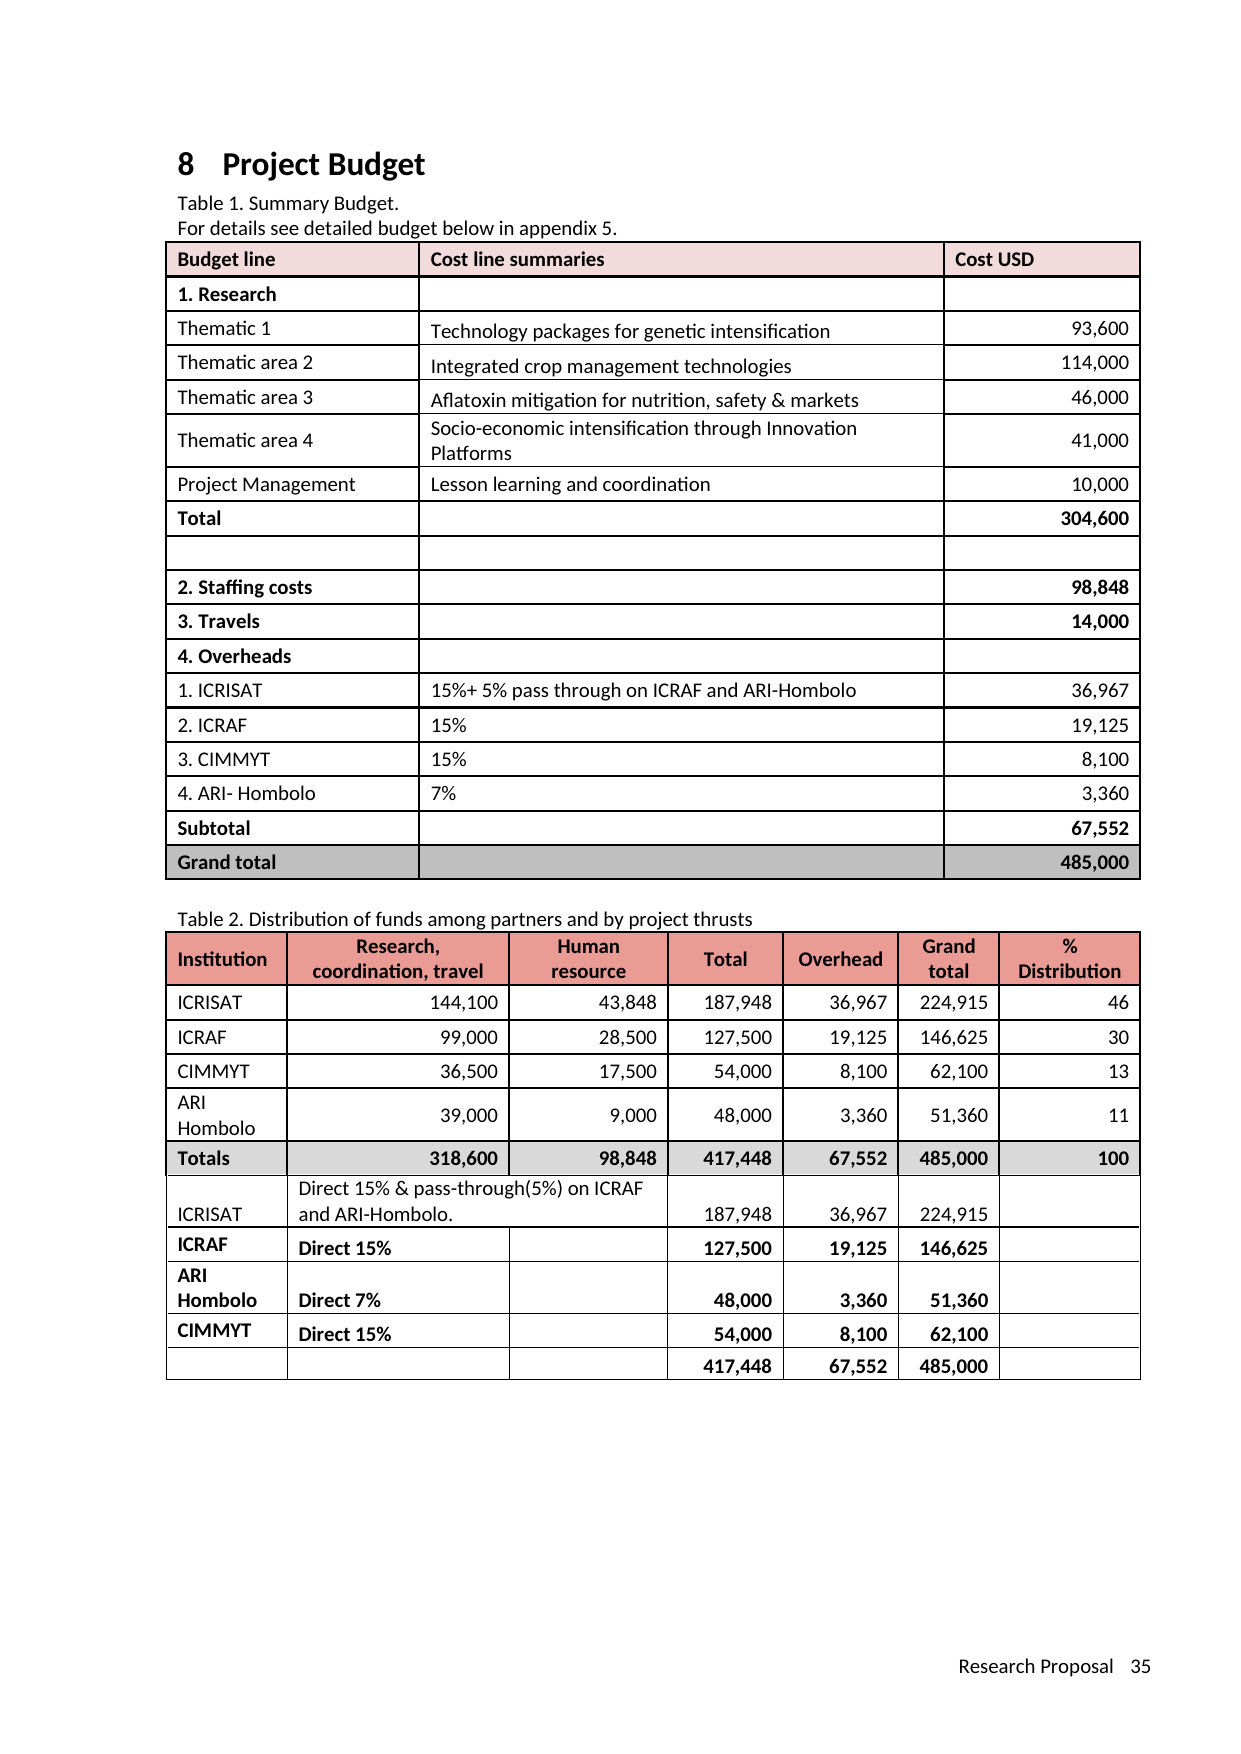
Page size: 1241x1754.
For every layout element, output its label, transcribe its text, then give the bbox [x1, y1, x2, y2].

table_cell Subtotal [167, 812, 418, 844]
table_cell 127,500 [668, 1228, 783, 1261]
table_cell 98,848 [510, 1142, 667, 1174]
table_cell Direct 15% & pass-through(5%) on ICRAF and ARI-Hombolo. [288, 1176, 667, 1226]
table_header Cost line summaries [420, 243, 943, 275]
table_cell 417,448 [668, 1348, 783, 1378]
table_cell Thematic area 4 [167, 415, 418, 466]
table_cell 9,000 [510, 1089, 667, 1140]
table_cell [510, 1262, 667, 1313]
table_cell 146,625 [899, 1228, 999, 1261]
table_cell Technology packages for genetic intensification [420, 312, 943, 344]
table_cell 51,360 [899, 1089, 998, 1140]
table_cell 36,967 [784, 1176, 898, 1226]
table_cell 46,000 [945, 381, 1139, 413]
table_cell [288, 1348, 509, 1378]
table_cell Totals [167, 1142, 286, 1174]
table_cell 8,100 [784, 1314, 898, 1347]
table_cell [1000, 1347, 1140, 1378]
table_cell 11 [1000, 1089, 1139, 1140]
table_cell Direct 15% [288, 1314, 509, 1347]
table_cell [510, 1228, 667, 1261]
table_cell 98,848 [945, 571, 1139, 603]
table_cell 99,000 [288, 1021, 508, 1053]
table_cell 417,448 [669, 1142, 782, 1174]
text For details see detailed budget below in appendix 5. [177, 216, 1151, 241]
table_cell 14,000 [945, 605, 1139, 638]
table_cell 17,500 [510, 1055, 667, 1087]
table_cell [945, 640, 1139, 672]
table_header % Distribution [1000, 933, 1139, 984]
table_cell ICRISAT [167, 986, 286, 1018]
table_cell ICRISAT [167, 1176, 287, 1226]
table_header Research, coordination, travel [288, 933, 508, 984]
table_cell Grand total [167, 846, 418, 878]
table_cell 10,000 [945, 468, 1139, 500]
table_cell 48,000 [668, 1262, 783, 1313]
table_cell [945, 537, 1139, 569]
table_cell 3,360 [784, 1262, 898, 1313]
table_cell Socio-economic intensification through Innovation Platforms [420, 414, 943, 466]
table_cell 36,967 [945, 674, 1139, 706]
table_cell 485,000 [899, 1348, 999, 1378]
table_cell [420, 640, 943, 672]
table_header Budget line [167, 243, 418, 275]
table_cell 54,000 [668, 1314, 783, 1347]
table_cell 15%+ 5% pass through on ICRAF and ARI-Hombolo [420, 674, 943, 706]
table_cell 28,500 [510, 1021, 667, 1053]
table_cell Project Management [167, 468, 418, 500]
table_cell 100 [1000, 1142, 1139, 1174]
table_cell [420, 571, 943, 603]
table_cell 36,967 [784, 986, 897, 1018]
table_cell [510, 1314, 667, 1347]
table_cell 304,600 [945, 502, 1139, 534]
table_cell 39,000 [288, 1089, 508, 1140]
table_cell 146,625 [899, 1021, 998, 1053]
table_cell 43,848 [510, 986, 667, 1018]
table_cell Lesson learning and coordination [420, 467, 943, 500]
table_cell Direct 7% [288, 1262, 509, 1313]
table_cell 8,100 [945, 743, 1139, 775]
table_cell [1000, 1176, 1140, 1226]
table_cell Integrated crop management technologies [420, 345, 943, 378]
table_cell CIMMYT [167, 1055, 286, 1087]
text Table 1. Summary Budget. [177, 190, 1151, 216]
table_cell ARI Hombolo [167, 1262, 287, 1313]
table_cell 4. ARI- Hombolo [167, 777, 418, 809]
table_header Human resource [510, 933, 667, 984]
table_cell 187,948 [668, 1176, 783, 1226]
table_cell 93,600 [945, 312, 1139, 344]
table_cell [1000, 1261, 1140, 1313]
table_cell Thematic area 2 [167, 346, 418, 378]
text Table 2. Distribution of funds among partners and by project thrusts [177, 906, 1151, 931]
table_cell [945, 278, 1139, 310]
table_cell Thematic area 3 [167, 381, 418, 413]
table_cell 48,000 [669, 1089, 782, 1140]
table_cell 3. CIMMYT [167, 743, 418, 775]
table_cell 8,100 [784, 1055, 897, 1087]
table_cell 30 [1000, 1021, 1139, 1053]
table_cell 67,552 [784, 1348, 898, 1378]
table_header Grand total [899, 933, 998, 984]
table_cell [420, 605, 943, 638]
table_cell [420, 846, 943, 878]
table_cell [420, 812, 943, 844]
table_cell 62,100 [899, 1314, 999, 1347]
table_cell 67,552 [945, 812, 1139, 844]
table_cell 3,360 [784, 1089, 897, 1140]
table_cell ARI Hombolo [167, 1089, 286, 1140]
table_cell 3. Travels [167, 605, 418, 638]
table_cell 62,100 [899, 1055, 998, 1087]
table_cell 144,100 [288, 986, 508, 1018]
table_cell [167, 537, 418, 569]
table_cell 51,360 [899, 1262, 999, 1313]
table_cell 224,915 [899, 1176, 999, 1226]
table_cell 114,000 [945, 346, 1139, 378]
table_cell [510, 1348, 667, 1378]
table_cell 3,360 [945, 777, 1139, 809]
table_cell 36,500 [288, 1055, 508, 1087]
table_cell 15% [420, 709, 943, 741]
table_cell [420, 537, 943, 569]
table_cell 19,125 [945, 709, 1139, 741]
table_cell Aflatoxin mitigation for nutrition, safety & markets [420, 380, 943, 413]
table_cell 2. ICRAF [167, 709, 418, 741]
table_header Institution [167, 933, 286, 984]
table_cell 127,500 [669, 1021, 782, 1053]
table_cell CIMMYT [167, 1314, 287, 1347]
table_cell 7% [420, 777, 943, 809]
table_cell 46 [1000, 986, 1139, 1018]
table_cell ICRAF [167, 1021, 286, 1053]
table_cell Total [167, 502, 418, 534]
table_cell [420, 278, 943, 310]
table_cell Direct 15% [288, 1228, 509, 1261]
table_cell 1. ICRISAT [167, 674, 418, 706]
table_cell 485,000 [945, 846, 1139, 878]
table_cell [1000, 1313, 1140, 1347]
table_cell 4. Overheads [167, 640, 418, 672]
table_cell 19,125 [784, 1021, 897, 1053]
table_cell 1. Research [167, 278, 418, 310]
table_cell 54,000 [669, 1055, 782, 1087]
table_cell Thematic 1 [167, 312, 418, 344]
table_cell [1000, 1226, 1140, 1261]
table_header Overhead [784, 933, 897, 984]
table_cell 15% [420, 743, 943, 775]
table_cell 41,000 [945, 415, 1139, 466]
table_header Total [669, 933, 782, 984]
table_cell [420, 502, 943, 534]
table_cell [167, 1348, 287, 1378]
subtitle Project Budget [177, 143, 1151, 184]
table_cell 187,948 [669, 986, 782, 1018]
table_cell 224,915 [899, 986, 998, 1018]
table_cell 318,600 [288, 1142, 508, 1174]
table_header Cost USD [945, 243, 1139, 275]
table_cell 485,000 [899, 1142, 998, 1174]
table_cell 67,552 [784, 1142, 897, 1174]
table_cell 13 [1000, 1055, 1139, 1087]
table_cell ICRAF [167, 1227, 287, 1261]
table_cell 19,125 [784, 1228, 898, 1261]
table_cell 2. Staffing costs [167, 571, 418, 603]
